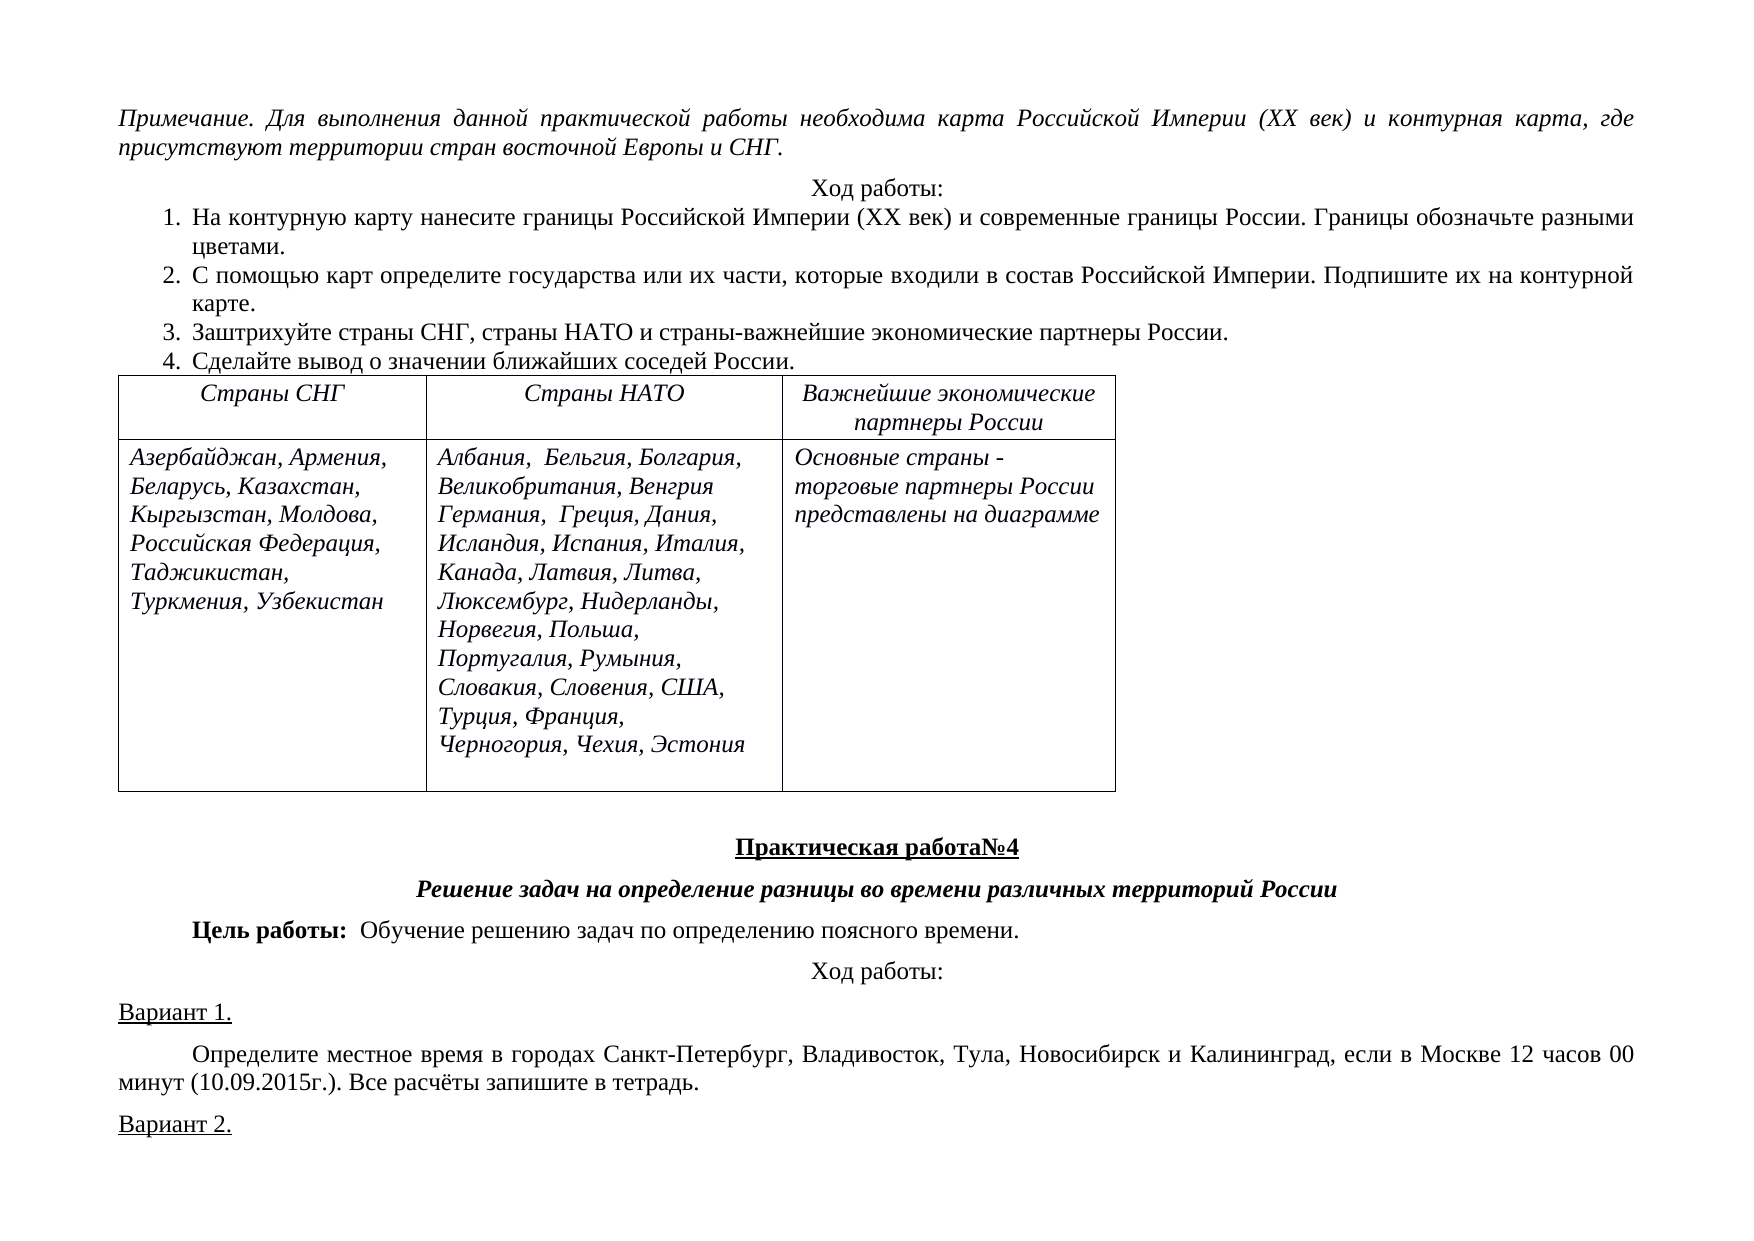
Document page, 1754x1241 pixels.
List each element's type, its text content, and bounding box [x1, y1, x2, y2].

text Ход работы: [118, 173, 1636, 202]
text Вариант 2. [118, 1109, 1636, 1137]
table_header Важнейшие экономические партнеры России [783, 376, 1115, 438]
list С помощью карт определите государства или их части, которые входили в состав Российской Империи. Подпишите их на контурной карте. [162, 260, 1636, 317]
table_cell Албания, Бельгия, Болгария, Великобритания, Венгрия Германия, Греция, Дания, Исландия, Испания, Италия, Канада, Латвия, Литва, Люксембург, Нидерланды, Норвегия, Польша, Португалия, Румыния, Словакия, Словения, США, Турция, Франция, Черногория, Чехия, Эстония [427, 440, 782, 791]
text Решение задач на определение разницы во времени различных территорий России [118, 874, 1636, 902]
text Цель работы: Обучение решению задач по определению поясного времени. [118, 915, 1636, 944]
list Сделайте вывод о значении ближайших соседей России. [162, 346, 1636, 375]
text Практическая работа№4 [118, 832, 1636, 861]
text Вариант 1. [118, 997, 1636, 1026]
table_header Страны СНГ [119, 376, 426, 438]
table_cell Азербайджан, Армения, Беларусь, Казахстан, Кыргызстан, Молдова, Российская Федерация, Таджикистан, Туркмения, Узбекистан [119, 440, 426, 791]
text Примечание. Для выполнения данной практической работы необходима карта Российской Империи (ХХ век) и контурная карта, где присутствуют территории стран восточной Европы и СНГ. [118, 103, 1636, 161]
list Заштрихуйте страны СНГ, страны НАТО и страны-важнейшие экономические партнеры России. [162, 317, 1636, 346]
table_cell Основные страны - торговые партнеры России представлены на диаграмме [783, 440, 1115, 791]
table_header Страны НАТО [427, 376, 782, 438]
list На контурную карту нанесите границы Российской Империи (ХХ век) и современные границы России. Границы обозначьте разными цветами. [162, 202, 1636, 260]
text Ход работы: [118, 956, 1636, 985]
text Определите местное время в городах Санкт-Петербург, Владивосток, Тула, Новосибирск и Калининград, если в Москве 12 часов 00 минут (10.09.2015г.). Все расчёты запишите в тетрадь. [118, 1039, 1636, 1096]
